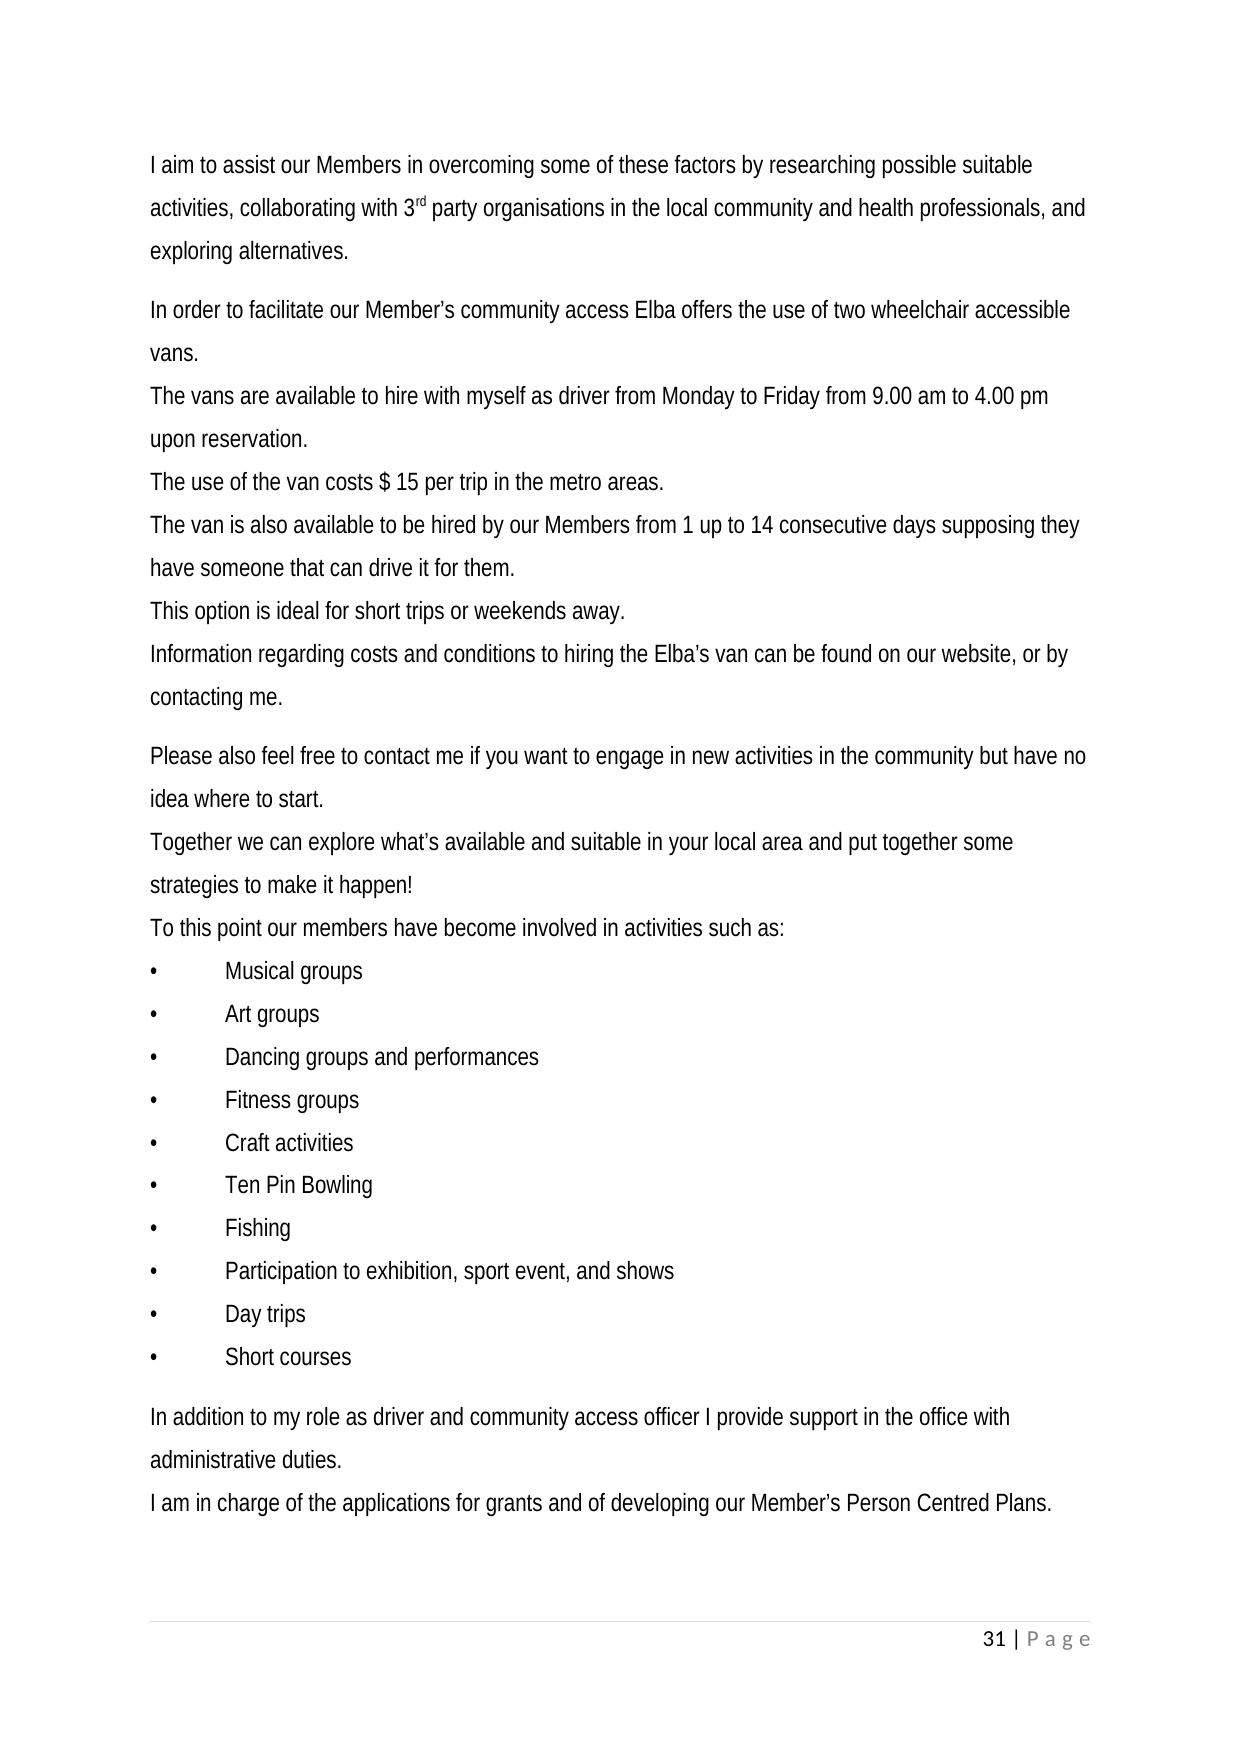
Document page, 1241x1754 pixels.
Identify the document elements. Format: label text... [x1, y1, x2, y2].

text • Fitness groups [150, 1084, 1090, 1113]
text Together we can explore what’s available and suitable in your local area and put together some strategies to make it happen! [150, 827, 1090, 899]
text I aim to assist our Members in overcoming some of these factors by researching possible suitable activities, collaborating with 3rd party organisations in the local community and health professionals, and exploring alternatives. [150, 150, 1090, 264]
text The vans are available to hire with myself as driver from Monday to Friday from 9.00 am to 4.00 pm upon reservation. [150, 381, 1090, 453]
text • Musical groups [150, 956, 1090, 984]
text Information regarding costs and conditions to hiring the Elba’s van can be found on our website, or by contacting me. [150, 639, 1090, 710]
text • Ten Pin Bowling [150, 1170, 1090, 1199]
text • Art groups [150, 999, 1090, 1027]
text To this point our members have become involved in activities such as: [150, 913, 1090, 942]
text I am in charge of the applications for grants and of developing our Member’s Person Centred Plans. [150, 1487, 1090, 1516]
text In order to facilitate our Member’s community access Elba offers the use of two wheelchair accessible vans. [150, 295, 1090, 367]
text This option is ideal for short trips or weekends away. [150, 596, 1090, 624]
text In addition to my role as driver and community access officer I provide support in the office with administrative duties. [150, 1402, 1090, 1473]
text Please also feel free to contact me if you want to engage in new activities in the community but have no idea where to start. [150, 741, 1090, 813]
text • Day trips [150, 1299, 1090, 1328]
text • Short courses [150, 1342, 1090, 1371]
text • Dancing groups and performances [150, 1042, 1090, 1070]
text The van is also available to be hired by our Members from 1 up to 14 consecutive days supposing they have someone that can drive it for them. [150, 510, 1090, 582]
text • Fishing [150, 1213, 1090, 1242]
text • Craft activities [150, 1127, 1090, 1156]
text • Participation to exhibition, sport event, and shows [150, 1256, 1090, 1285]
text The use of the van costs $ 15 per trip in the metro areas. [150, 467, 1090, 496]
